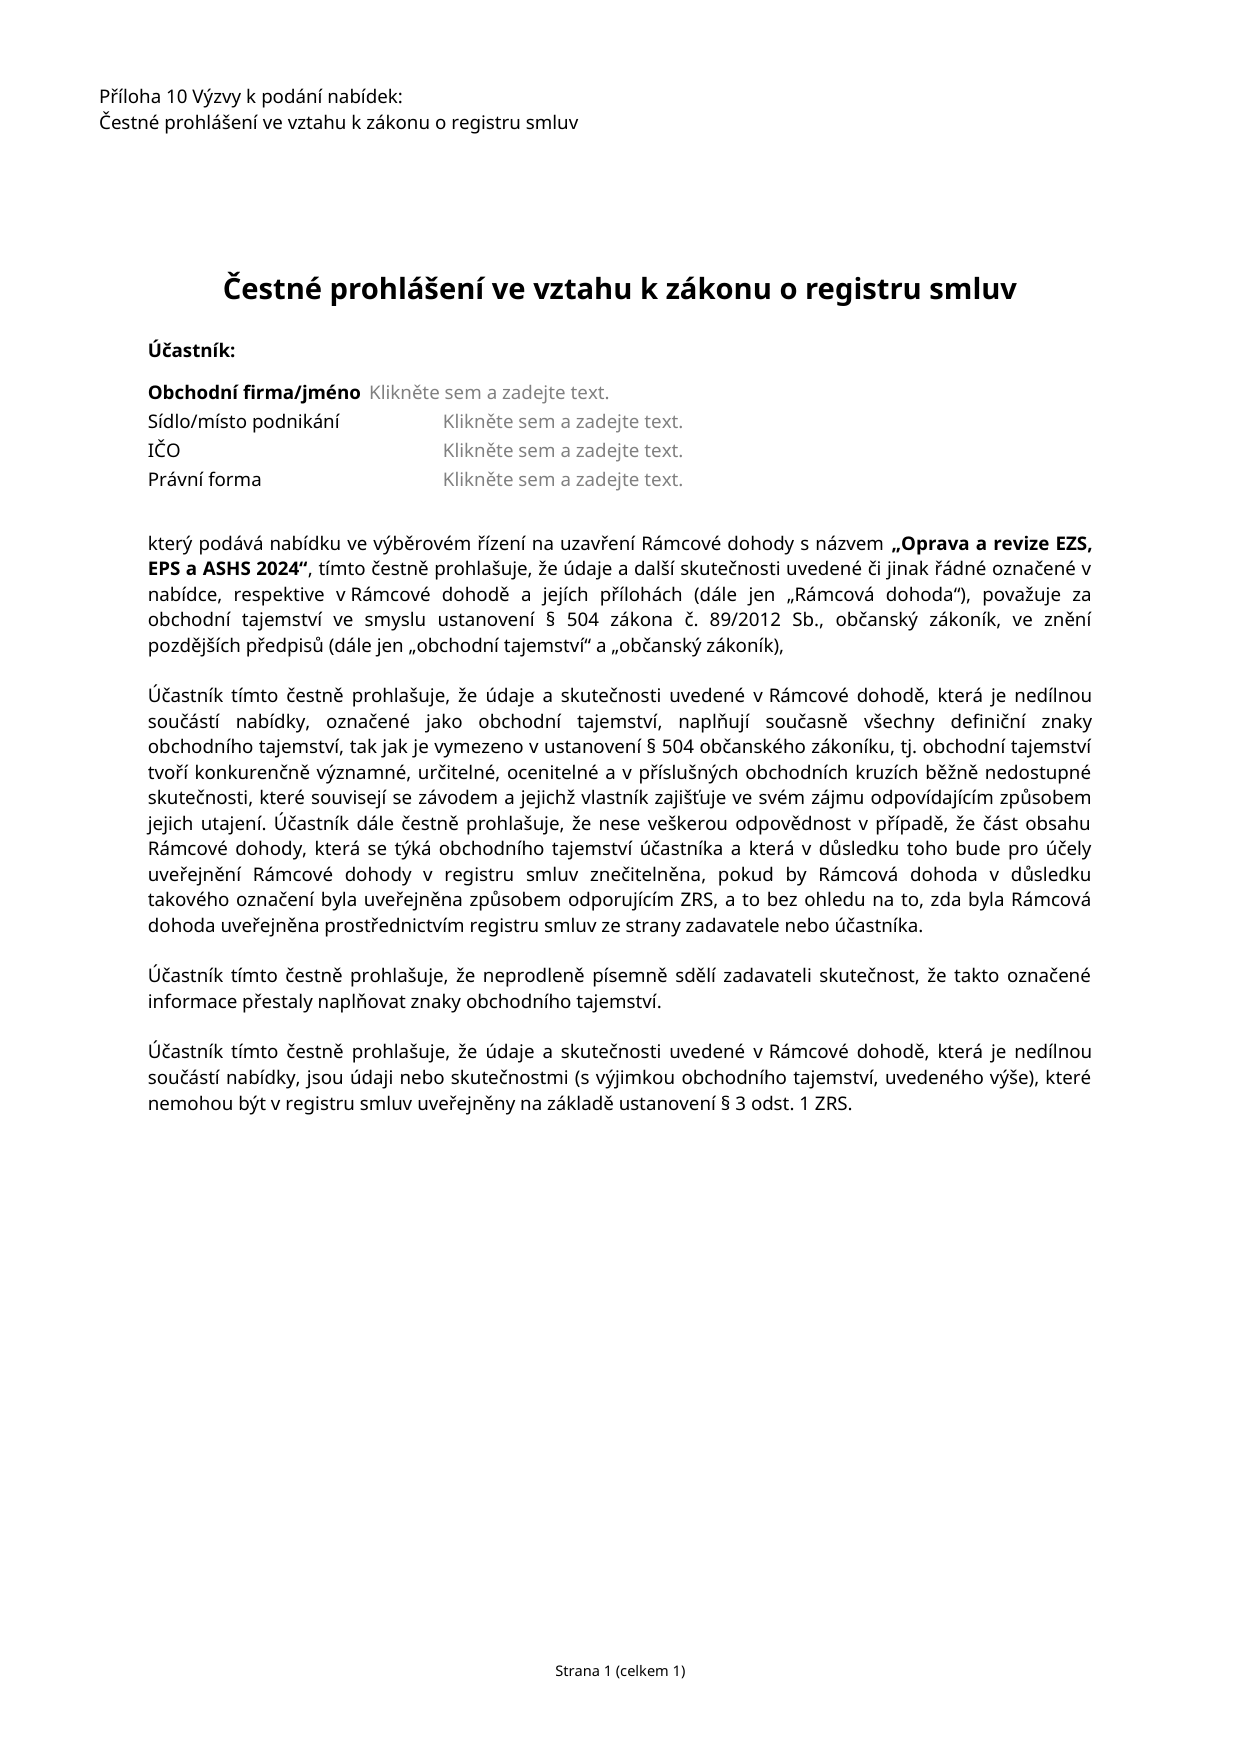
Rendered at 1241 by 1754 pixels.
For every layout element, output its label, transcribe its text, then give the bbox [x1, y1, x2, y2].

text Právní forma [148, 463, 1093, 492]
text Účastník tímto čestně prohlašuje, že neprodleně písemně sdělí zadavateli skutečnost, že takto označené informace přestaly naplňovat znaky obchodního tajemství. [148, 963, 1093, 1014]
title Čestné prohlášení ve vztahu k zákonu o registru smluv [148, 268, 1093, 308]
text Účastník: [148, 333, 1093, 364]
text Sídlo/místo podnikání [148, 405, 1093, 434]
text IČO [148, 434, 1093, 463]
text Účastník tímto čestně prohlašuje, že údaje a skutečnosti uvedené v Rámcové dohodě, která je nedílnou součástí nabídky, označené jako obchodní tajemství, naplňují současně všechny definiční znaky obchodního tajemství, tak jak je vymezeno v ustanovení § 504 občanského zákoníku, tj. obchodní tajemství tvoří konkurenčně významné, určitelné, ocenitelné a v příslušných obchodních kruzích běžně nedostupné skutečnosti, které souvisejí se závodem a jejichž vlastník zajišťuje ve svém zájmu odpovídajícím způsobem jejich utajení. Účastník dále čestně prohlašuje, že nese veškerou odpovědnost v případě, že část obsahu Rámcové dohody, která se týká obchodního tajemství účastníka a která v důsledku toho bude pro účely uveřejnění Rámcové dohody v registru smluv znečitelněna, pokud by Rámcová dohoda v důsledku takového označení byla uveřejněna způsobem odporujícím ZRS, a to bez ohledu na to, zda byla Rámcová dohoda uveřejněna prostřednictvím registru smluv ze strany zadavatele nebo účastníka. [148, 683, 1093, 938]
text Účastník tímto čestně prohlašuje, že údaje a skutečnosti uvedené v Rámcové dohodě, která je nedílnou součástí nabídky, jsou údaji nebo skutečnostmi (s výjimkou obchodního tajemství, uvedeného výše), které nemohou být v registru smluv uveřejněny na základě ustanovení § 3 odst. 1 ZRS. [148, 1039, 1093, 1115]
text který podává nabídku ve výběrovém řízení na uzavření Rámcové dohody s názvem „Oprava a revize EZS, EPS a ASHS 2024“, tímto čestně prohlašuje, že údaje a další skutečnosti uvedené či jinak řádné označené v nabídce, respektive v Rámcové dohodě a jejích přílohách (dále jen „Rámcová dohoda“), považuje za obchodní tajemství ve smyslu ustanovení § 504 zákona č. 89/2012 Sb., občanský zákoník, ve znění pozdějších předpisů (dále jen „obchodní tajemství“ a „občanský zákoník), [148, 530, 1093, 658]
text Obchodní firma/jméno [148, 376, 1093, 405]
